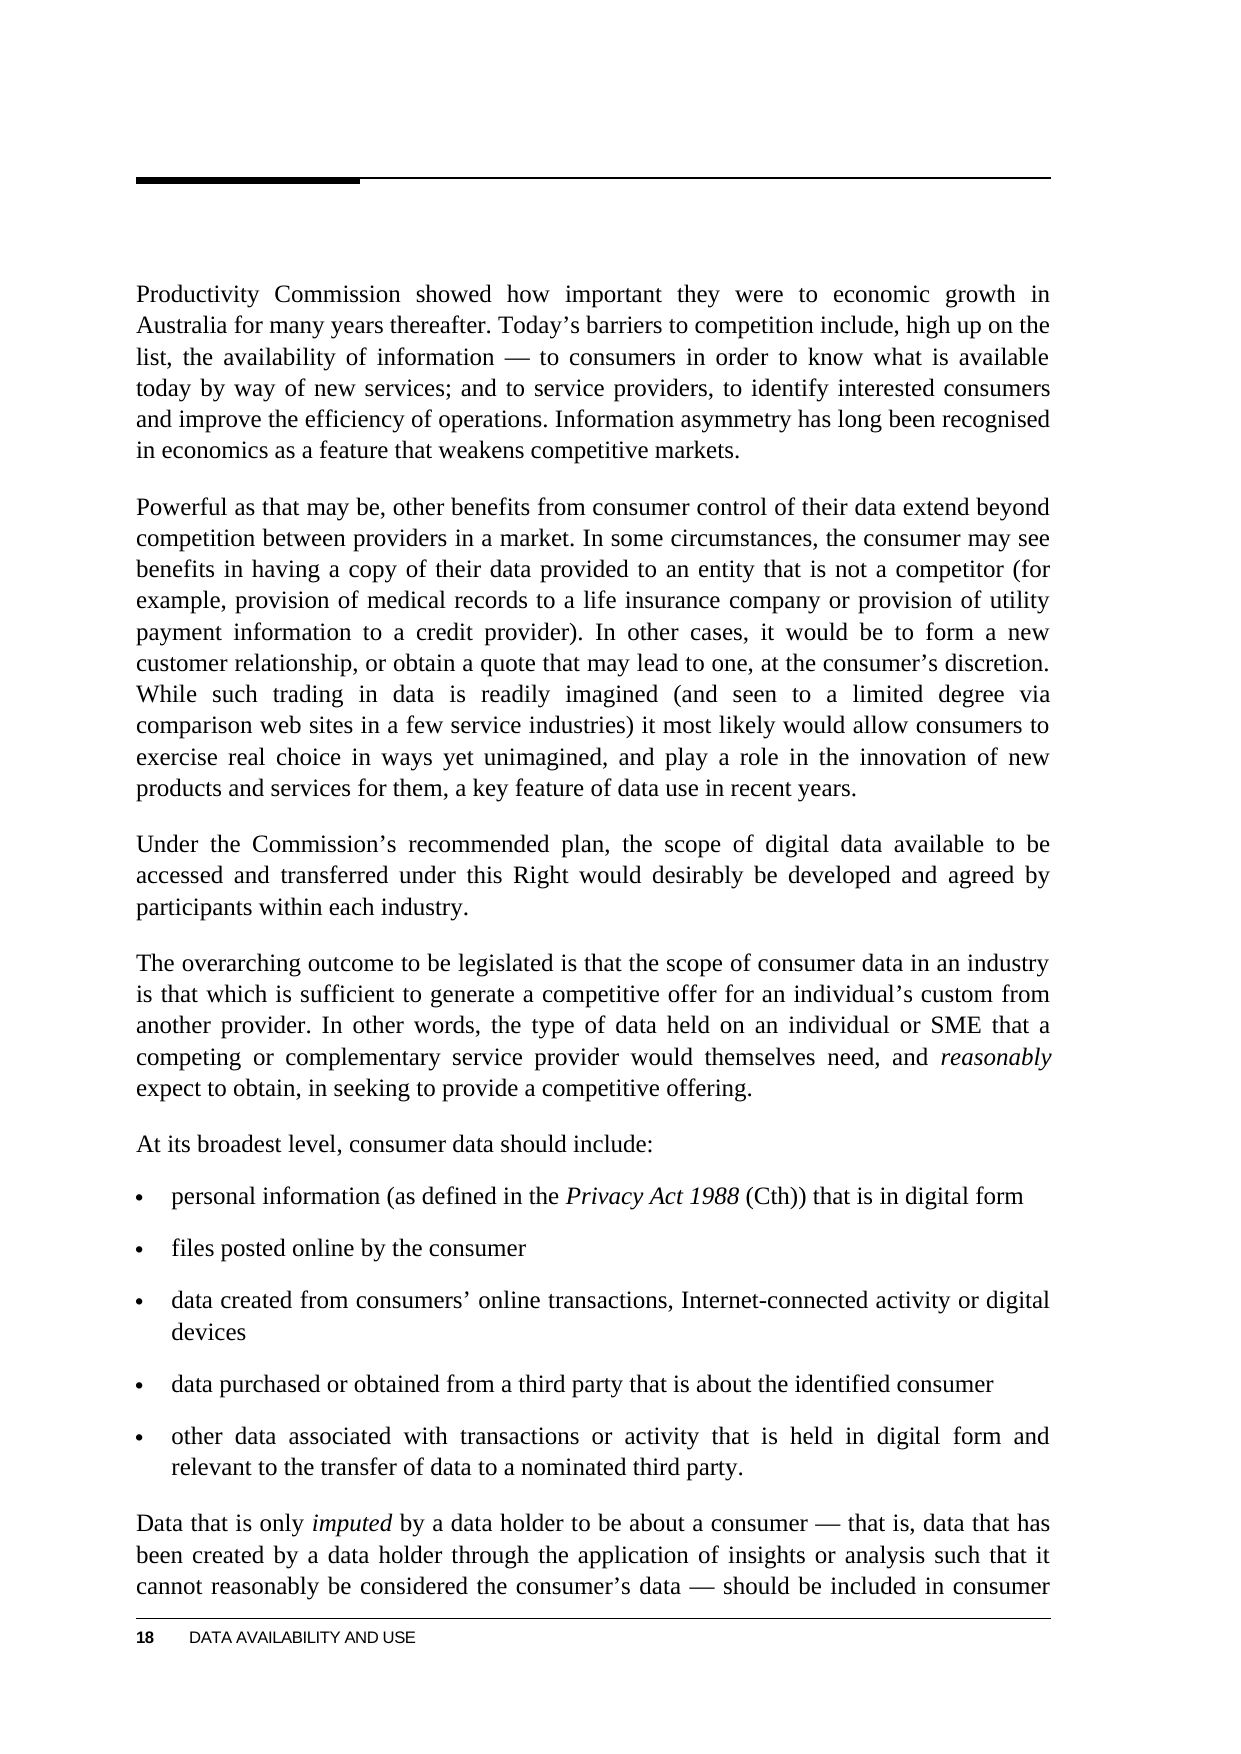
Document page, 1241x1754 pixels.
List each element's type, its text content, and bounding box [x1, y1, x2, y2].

list data purchased or obtained from a third party that is about the identified consumer [136, 1366, 1051, 1398]
text At its broadest level, consumer data should include: [136, 1127, 1051, 1158]
list files posted online by the consumer [136, 1231, 1051, 1262]
list data created from consumers’ online transactions, Internet-connected activity or digital devices [136, 1283, 1051, 1346]
list other data associated with transactions or activity that is held in digital form and relevant to the transfer of data to a nominated third party. [136, 1418, 1051, 1481]
text The overarching outcome to be legislated is that the scope of consumer data in an industry is that which is sufficient to generate a competitive offer for an individual’s custom from another provider. In other words, the type of data held on an individual or SME that a competing or complementary service provider would themselves need, and reasonably expect to obtain, in seeking to provide a competitive offering. [136, 946, 1051, 1102]
text Powerful as that may be, other benefits from consumer control of their data extend beyond competition between providers in a market. In some circumstances, the consumer may see benefits in having a copy of their data provided to an entity that is not a competitor (for example, provision of medical records to a life insurance company or provision of utility payment information to a credit provider). In other cases, it would be to form a new customer relationship, or obtain a quote that may lead to one, at the consumer’s discretion. While such trading in data is readily imagined (and seen to a limited degree via comparison web sites in a few service industries) it most likely would allow consumers to exercise real choice in ways yet unimagined, and play a role in the innovation of new products and services for them, a key feature of data use in recent years. [136, 489, 1051, 802]
list personal information (as defined in the Privacy Act 1988 (Cth)) that is in digital form [136, 1179, 1051, 1210]
text Under the Commission’s recommended plan, the scope of digital data available to be accessed and transferred under this Right would desirably be developed and agreed by participants within each industry. [136, 827, 1051, 921]
